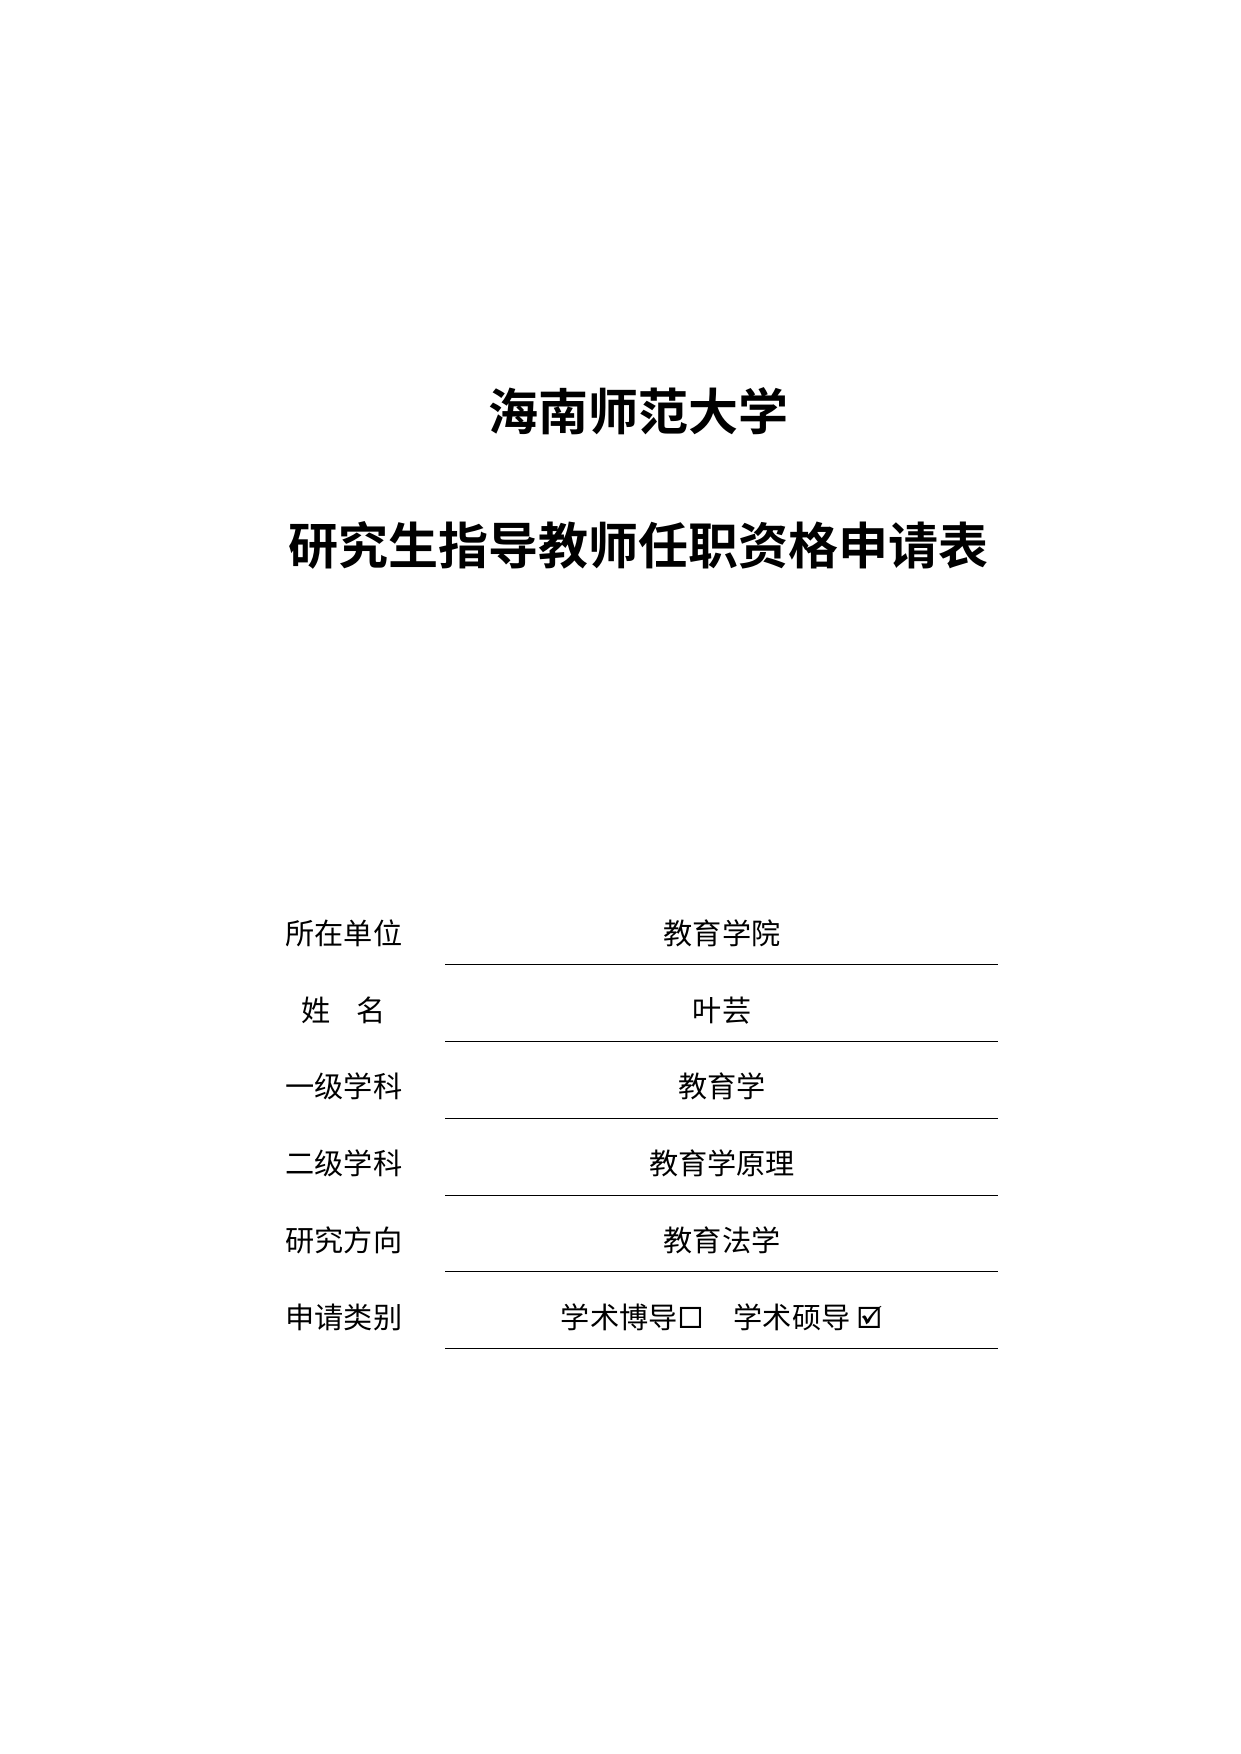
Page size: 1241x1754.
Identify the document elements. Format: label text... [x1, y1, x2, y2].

table_cell 教育学 [445, 1042, 998, 1118]
table_cell 学术博导 学术硕导 [445, 1272, 998, 1348]
table_cell 二级学科 [242, 1118, 445, 1194]
table_cell 教育学原理 [445, 1119, 998, 1194]
table_cell 研究方向 [242, 1195, 445, 1271]
table_cell 教育法学 [445, 1196, 998, 1271]
table_header 所在单位 [242, 888, 445, 964]
table_header 教育学院 [445, 888, 998, 964]
table_cell 姓 名 [242, 964, 445, 1041]
text 研究生指导教师任职资格申请表 [187, 494, 1053, 591]
table_cell 叶芸 [445, 965, 998, 1041]
text 海南师范大学 [187, 360, 1053, 458]
table_cell 一级学科 [242, 1041, 445, 1118]
table_cell 申请类别 [242, 1271, 445, 1348]
